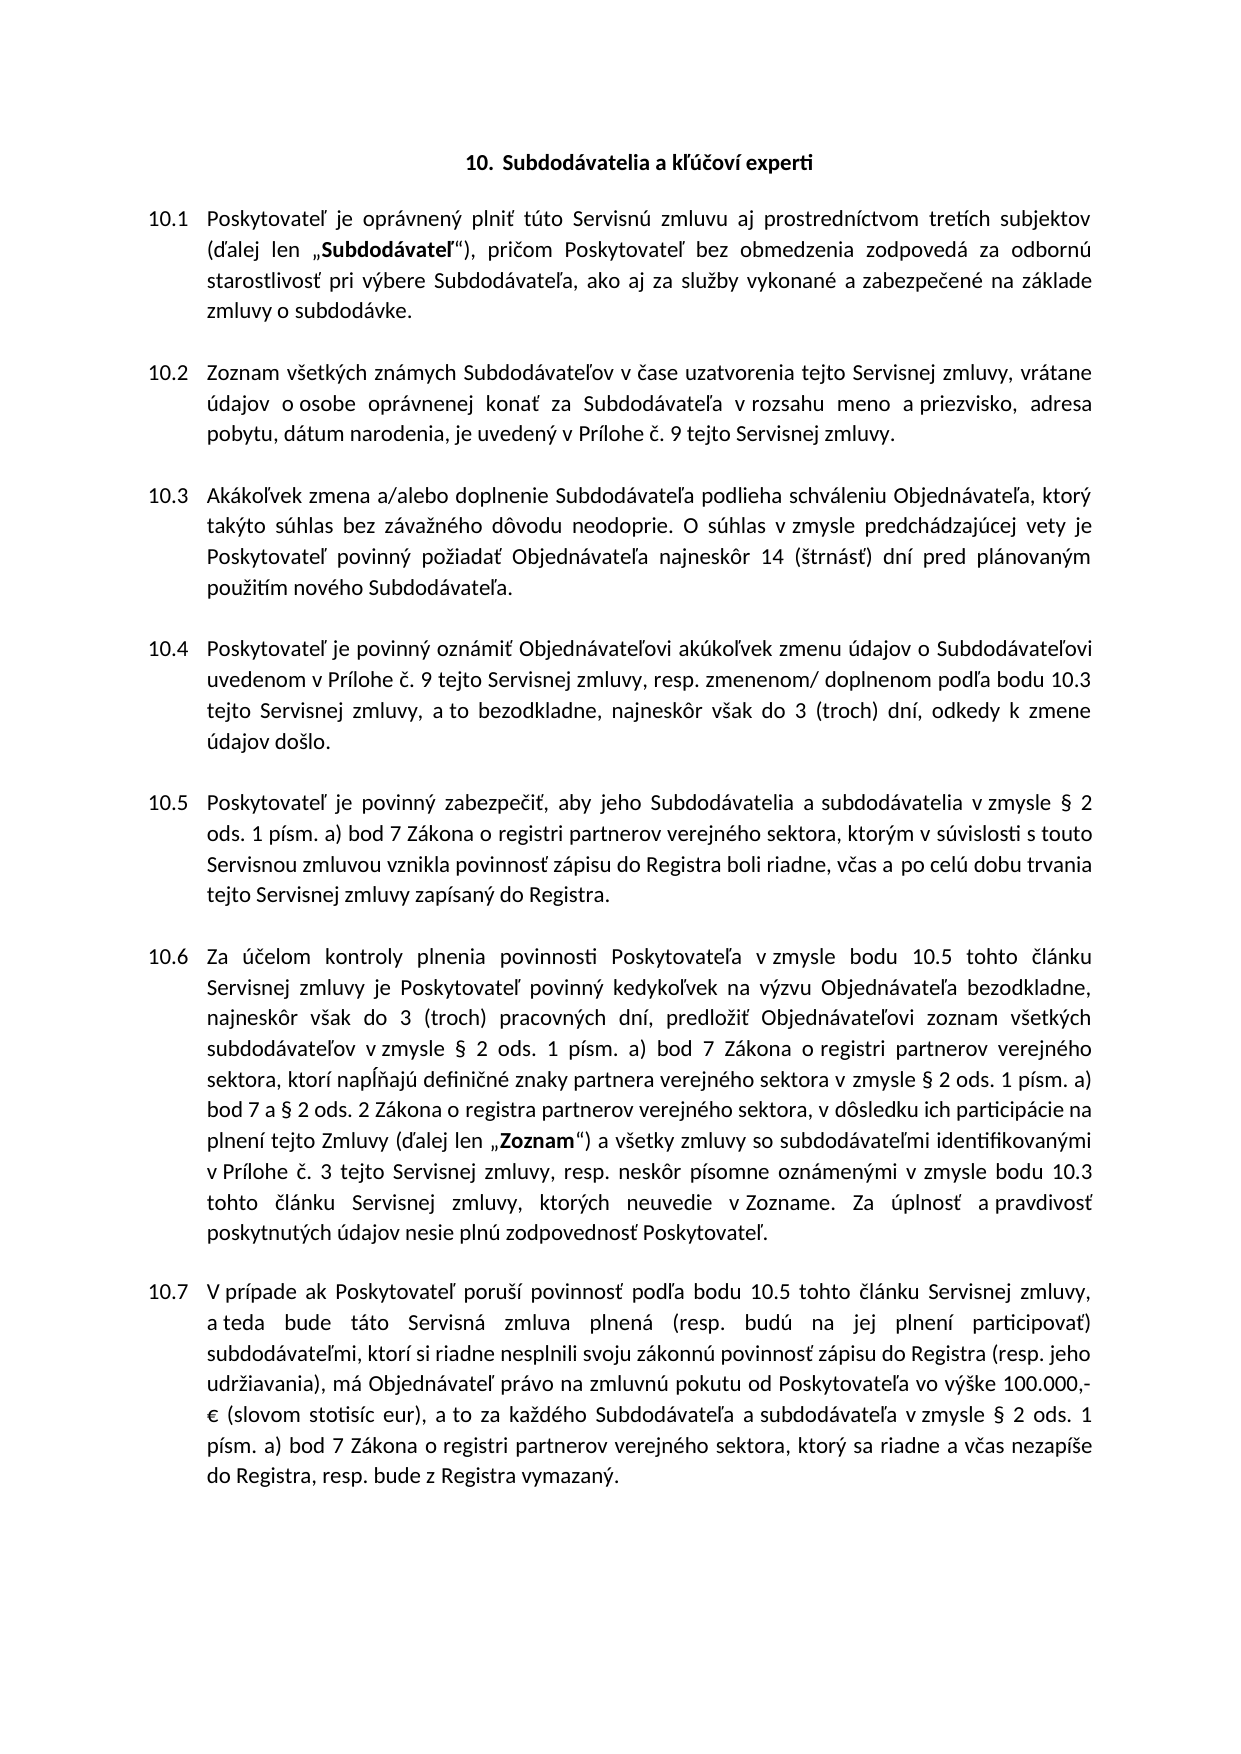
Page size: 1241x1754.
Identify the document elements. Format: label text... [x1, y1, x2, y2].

list V prípade ak Poskytovateľ poruší povinnosť podľa bodu 10.5 tohto článku Servisnej zmluvy, a teda bude táto Servisná zmluva plnená (resp. budú na jej plnení participovať) subdodávateľmi, ktorí si riadne nesplnili svoju zákonnú povinnosť zápisu do Registra (resp. jeho udržiavania), má Objednávateľ právo na zmluvnú pokutu od Poskytovateľa vo výške 100.000,- € (slovom stotisíc eur), a to za každého Subdodávateľa a subdodávateľa v zmysle § 2 ods. 1 písm. a) bod 7 Zákona o registri partnerov verejného sektora, ktorý sa riadne a včas nezapíše do Registra, resp. bude z Registra vymazaný. [148, 1277, 1093, 1489]
list Poskytovateľ je povinný zabezpečiť, aby jeho Subdodávatelia a subdodávatelia v zmysle § 2 ods. 1 písm. a) bod 7 Zákona o registri partnerov verejného sektora, ktorým v súvislosti s touto Servisnou zmluvou vznikla povinnosť zápisu do Registra boli riadne, včas a po celú dobu trvania tejto Servisnej zmluvy zapísaný do Registra. [148, 788, 1093, 908]
list Zoznam všetkých známych Subdodávateľov v čase uzatvorenia tejto Servisnej zmluvy, vrátane údajov o osobe oprávnenej konať za Subdodávateľa v rozsahu meno a priezvisko, adresa pobytu, dátum narodenia, je uvedený v Prílohe č. 9 tejto Servisnej zmluvy. [148, 358, 1093, 447]
subtitle Subdodávatelia a kľúčoví experti [185, 148, 1093, 176]
list Za účelom kontroly plnenia povinnosti Poskytovateľa v zmysle bodu 10.5 tohto článku Servisnej zmluvy je Poskytovateľ povinný kedykoľvek na výzvu Objednávateľa bezodkladne, najneskôr však do 3 (troch) pracovných dní, predložiť Objednávateľovi zoznam všetkých subdodávateľov v zmysle § 2 ods. 1 písm. a) bod 7 Zákona o registri partnerov verejného sektora, ktorí napĺňajú definičné znaky partnera verejného sektora v zmysle § 2 ods. 1 písm. a) bod 7 a § 2 ods. 2 Zákona o registra partnerov verejného sektora, v dôsledku ich participácie na plnení tejto Zmluvy (ďalej len „Zoznam“) a všetky zmluvy so subdodávateľmi identifikovanými v Prílohe č. 3 tejto Servisnej zmluvy, resp. neskôr písomne oznámenými v zmysle bodu 10.3 tohto článku Servisnej zmluvy, ktorých neuvedie v Zozname. Za úplnosť a pravdivosť poskytnutých údajov nesie plnú zodpovednosť Poskytovateľ. [148, 942, 1093, 1246]
list Akákoľvek zmena a/alebo doplnenie Subdodávateľa podlieha schváleniu Objednávateľa, ktorý takýto súhlas bez závažného dôvodu neodoprie. O súhlas v zmysle predchádzajúcej vety je Poskytovateľ povinný požiadať Objednávateľa najneskôr 14 (štrnásť) dní pred plánovaným použitím nového Subdodávateľa. [148, 481, 1093, 601]
list Poskytovateľ je oprávnený plniť túto Servisnú zmluvu aj prostredníctvom tretích subjektov (ďalej len „Subdodávateľ“), pričom Poskytovateľ bez obmedzenia zodpovedá za odbornú starostlivosť pri výbere Subdodávateľa, ako aj za služby vykonané a zabezpečené na základe zmluvy o subdodávke. [148, 204, 1093, 324]
list Poskytovateľ je povinný oznámiť Objednávateľovi akúkoľvek zmenu údajov o Subdodávateľovi uvedenom v Prílohe č. 9 tejto Servisnej zmluvy, resp. zmenenom/ doplnenom podľa bodu 10.3 tejto Servisnej zmluvy, a to bezodkladne, najneskôr však do 3 (troch) dní, odkedy k zmene údajov došlo. [148, 634, 1093, 755]
